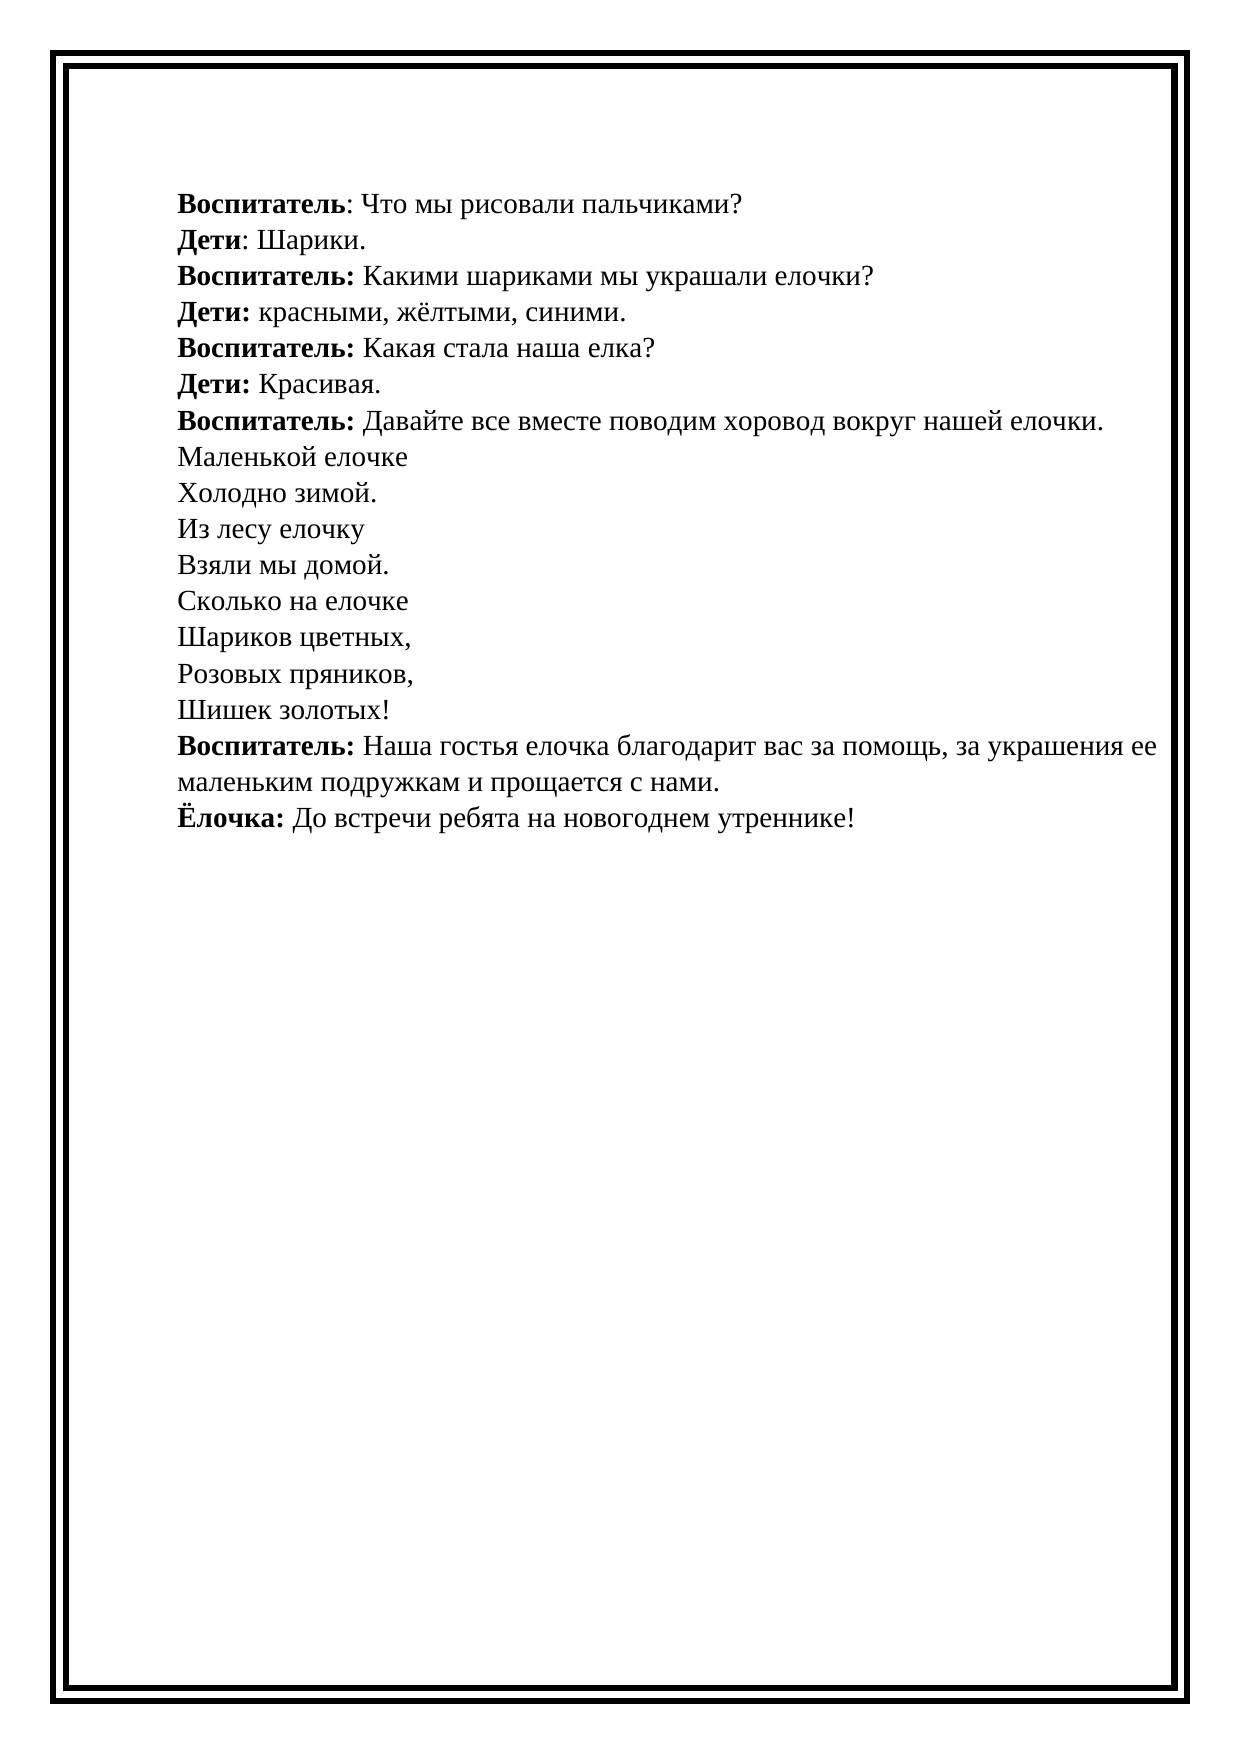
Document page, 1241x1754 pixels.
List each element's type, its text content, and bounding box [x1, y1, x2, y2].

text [177, 186, 1167, 256]
text Воспитатель: Давайте все вместе поводим хоровод вокруг нашей елочки. Маленькой елочке Холодно зимой. Из лесу елочку Взяли мы домой. [177, 403, 1167, 581]
text Сколько на елочке Шариков цветных, Розовых пряников, Шишек золотых! Воспитатель: Наша гостья елочка благодарит вас за помощь, за украшения ее маленьким подружкам и прощается с нами. [177, 583, 1167, 798]
text Воспитатель: Какими шариками мы украшали елочки? [177, 258, 1167, 292]
text Ёлочка: До встречи ребята на новогоднем утреннике! [177, 800, 1167, 834]
text Дети: красными, жёлтыми, синими. Воспитатель: Какая стала наша елка? Дети: Красивая. [177, 294, 1167, 400]
